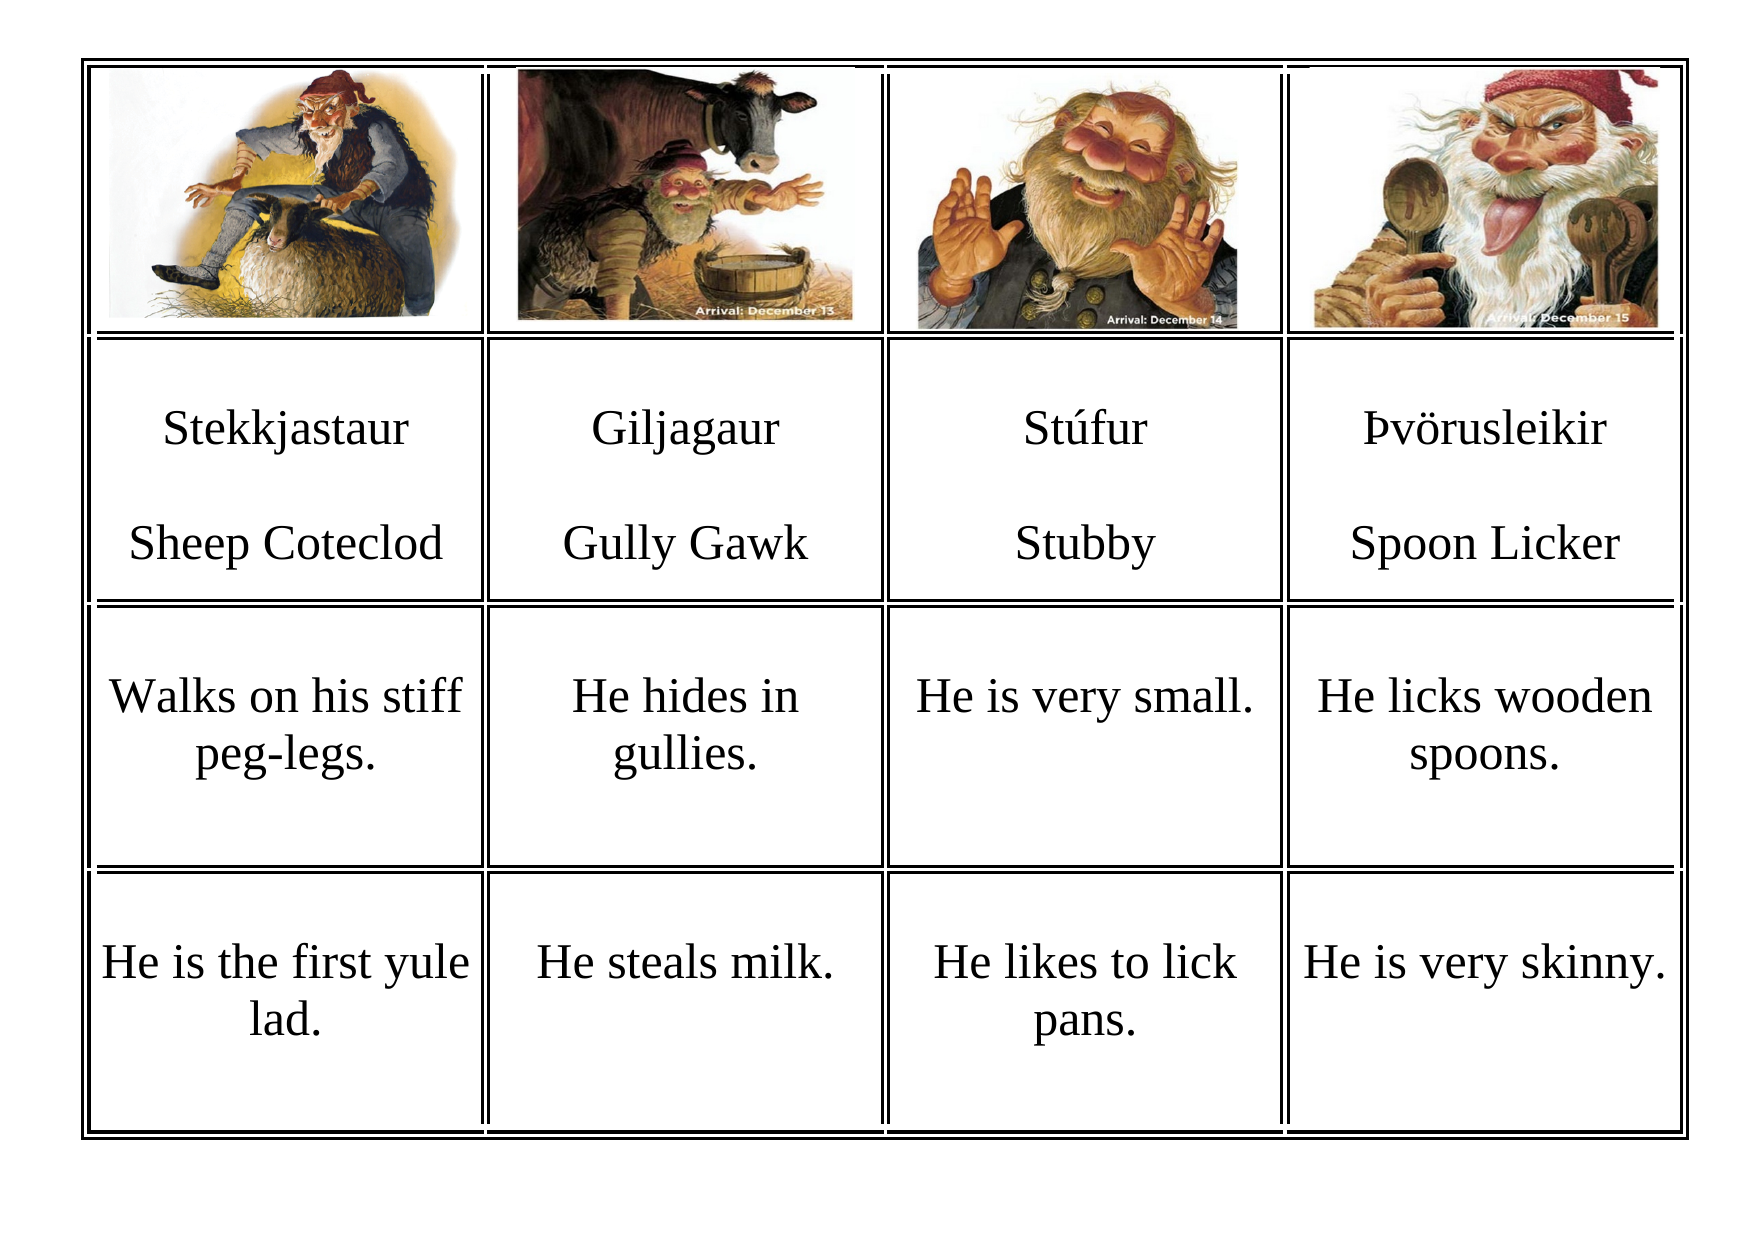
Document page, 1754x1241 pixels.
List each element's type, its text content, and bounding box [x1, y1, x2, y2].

table_cell Þvörusleikir Spoon Licker [1285, 331, 1684, 599]
picture [516, 67, 855, 322]
table_header [885, 61, 1285, 331]
table_cell He is very skinny. [1285, 865, 1684, 1130]
table_cell He licks wooden spoons. [1285, 599, 1684, 864]
picture [109, 68, 468, 318]
table_cell He is very small. [885, 599, 1285, 864]
table_cell He hides in gullies. [486, 599, 885, 864]
table_cell Giljagaur Gully Gawk [486, 331, 885, 599]
table_cell Stekkjastaur Sheep Coteclod [86, 331, 486, 599]
picture [915, 73, 1239, 331]
picture [1309, 67, 1660, 330]
table_cell He likes to lick pans. [885, 865, 1285, 1130]
table_cell Stúfur Stubby [885, 331, 1285, 599]
table_header [86, 61, 486, 331]
table_header [486, 61, 885, 331]
table_header [1285, 61, 1684, 331]
table_cell He steals milk. [486, 865, 885, 1130]
table_cell He is the first yule lad. [86, 865, 486, 1130]
table_cell Walks on his stiff peg-legs. [86, 599, 486, 864]
